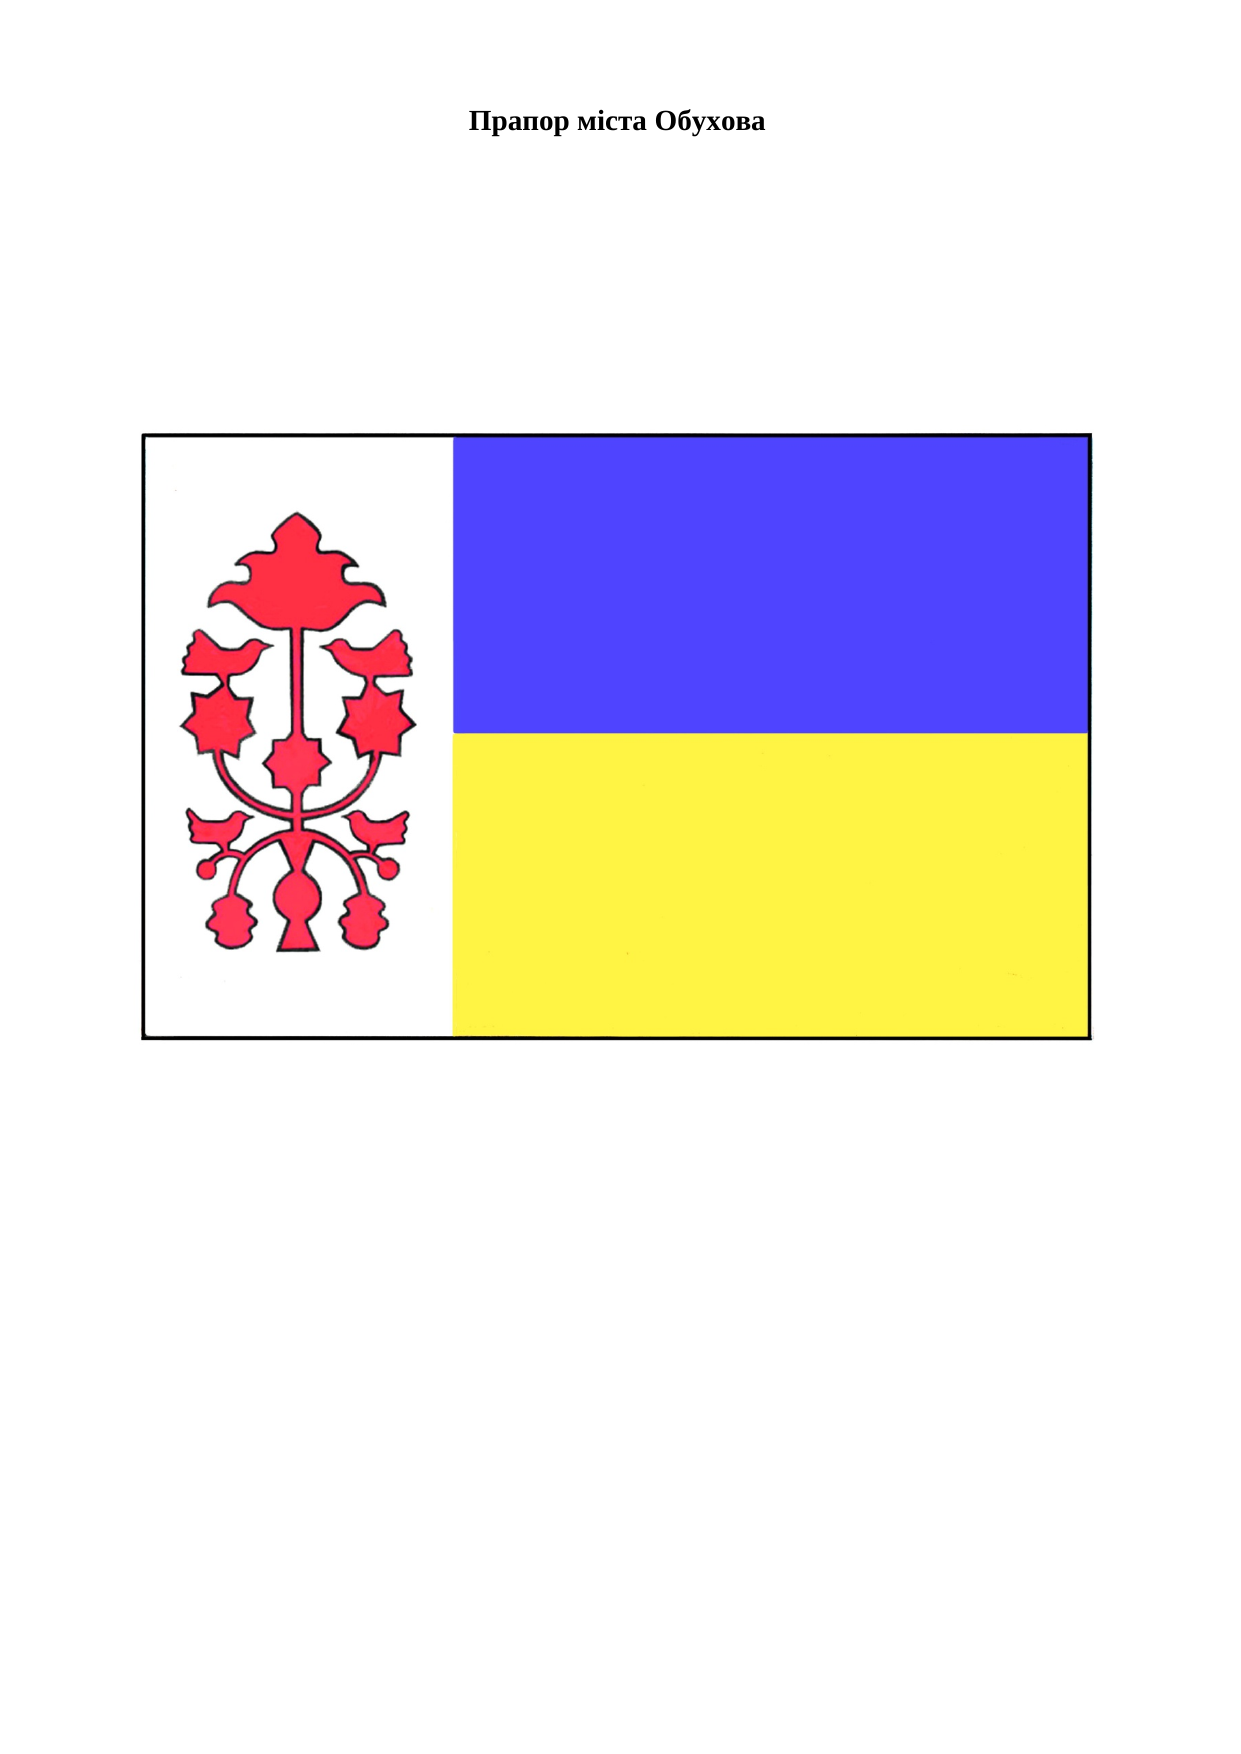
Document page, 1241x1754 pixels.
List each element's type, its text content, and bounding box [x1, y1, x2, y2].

picture [133, 425, 1101, 1045]
text Прапор міста Обухова [59, 103, 1175, 136]
